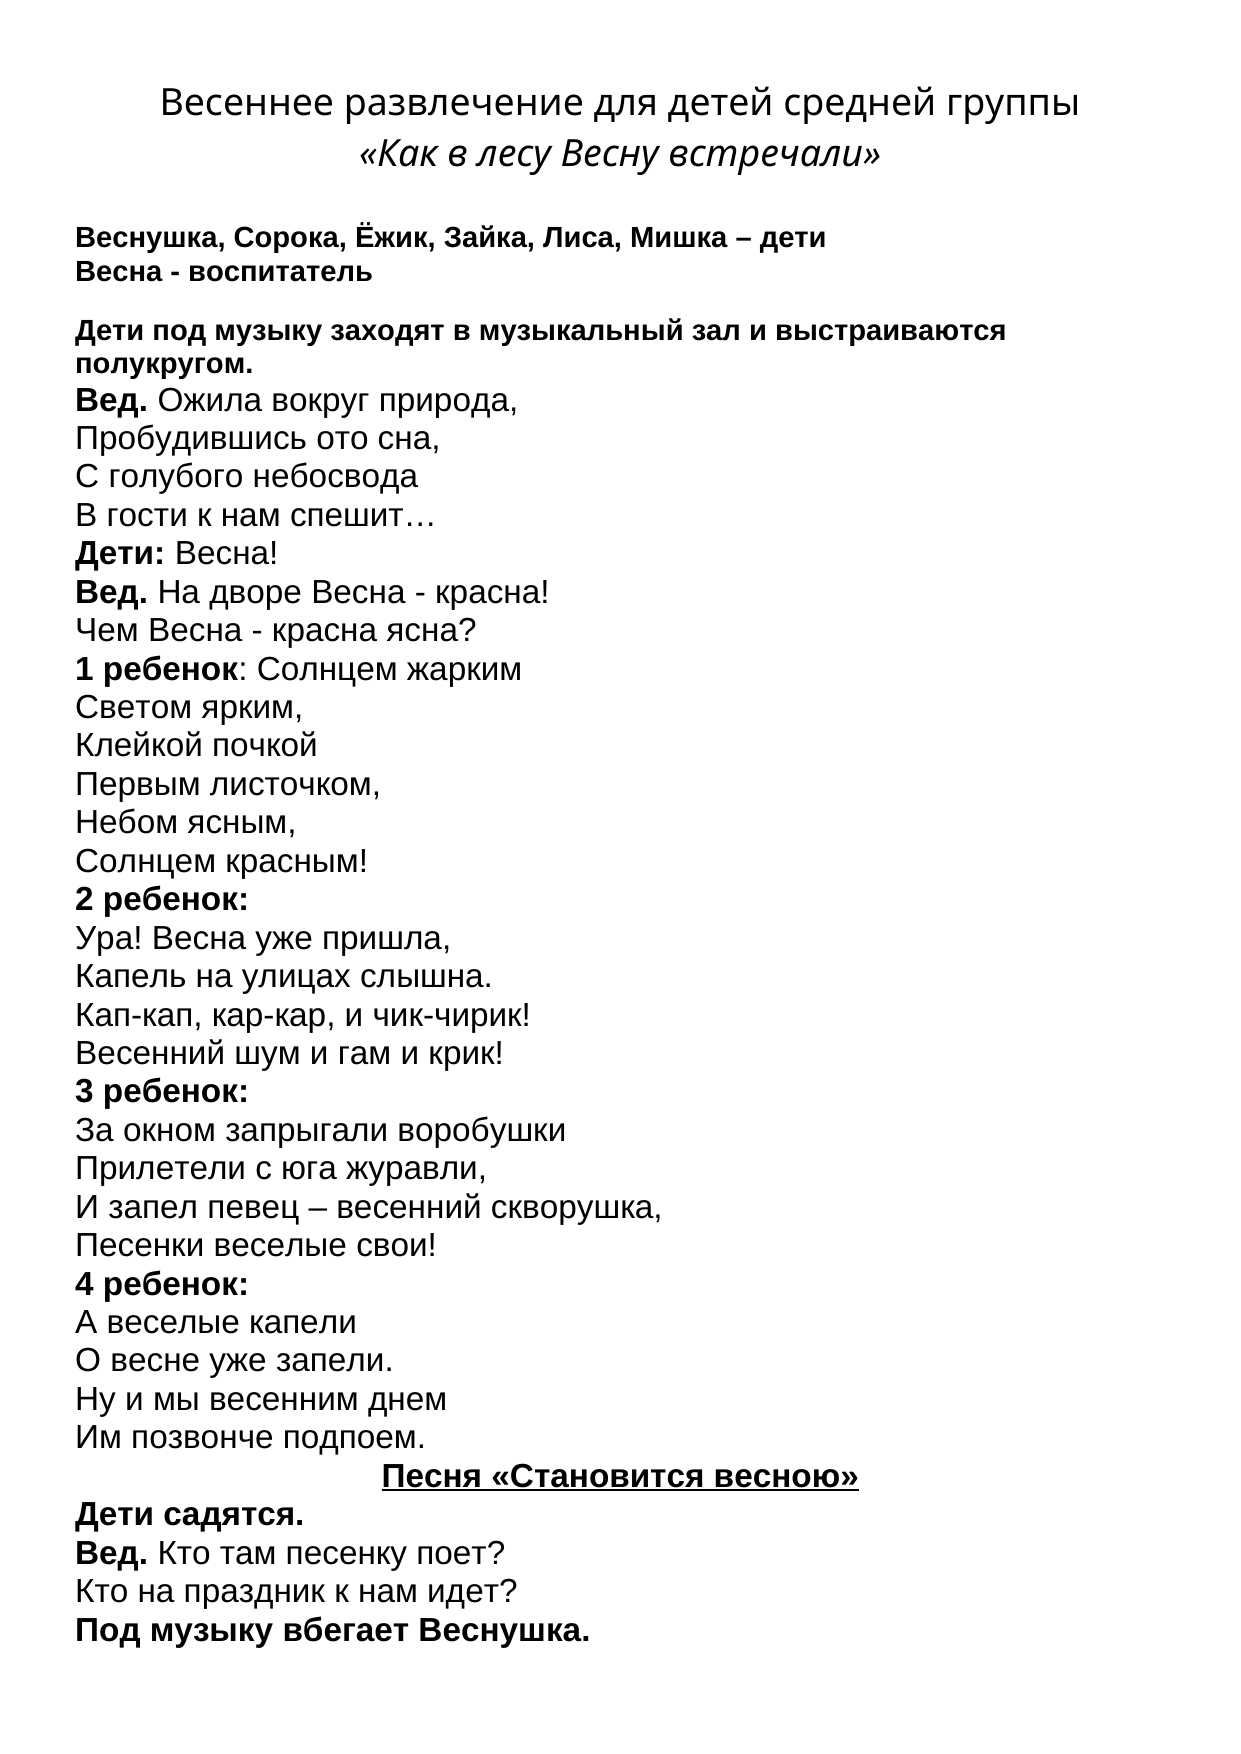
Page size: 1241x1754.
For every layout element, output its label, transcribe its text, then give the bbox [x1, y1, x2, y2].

text Весенний шум и гам и крик! [75, 1033, 1165, 1071]
text Вед. Ожила вокруг природа, [75, 379, 1165, 418]
text «Как в лесу Весну встречали» [75, 126, 1165, 177]
text Капель на улицах слышна. [75, 956, 1165, 994]
text Им позвонче подпоем. [75, 1417, 1165, 1456]
text Песня «Становится весною» [75, 1456, 1165, 1494]
text С голубого небосвода [75, 456, 1165, 495]
text Дети под музыку заходят в музыкальный зал и выстраиваются полукругом. [75, 312, 1165, 379]
text Весеннее развлечение для детей средней группы [75, 75, 1165, 126]
text 3 ребенок: [75, 1071, 1165, 1110]
text Чем Весна - красна ясна? [75, 610, 1165, 649]
text Песенки веселые свои! [75, 1225, 1165, 1264]
text Первым листочком, [75, 764, 1165, 802]
text Ну и мы весенним днем [75, 1379, 1165, 1417]
text Небом ясным, [75, 802, 1165, 841]
text 2 ребенок: [75, 879, 1165, 918]
text В гости к нам спешит… [75, 495, 1165, 533]
text 1 ребенок: Солнцем жарким [75, 649, 1165, 687]
text А веселые капели [75, 1302, 1165, 1341]
text Клейкой почкой [75, 726, 1165, 764]
text И запел певец – весенний скворушка, [75, 1187, 1165, 1225]
text Прилетели с юга журавли, [75, 1148, 1165, 1187]
text Ура! Весна уже пришла, [75, 918, 1165, 956]
text Светом ярким, [75, 687, 1165, 726]
text Кто на праздник к нам идет? [75, 1571, 1165, 1609]
text Веснушка, Сорока, Ёжик, Зайка, Лиса, Мишка – дети [75, 177, 1165, 254]
text Дети садятся. [75, 1494, 1165, 1533]
text 4 ребенок: [75, 1264, 1165, 1302]
text Вед. На дворе Весна - красна! [75, 572, 1165, 610]
text Солнцем красным! [75, 841, 1165, 879]
text Пробудившись ото сна, [75, 418, 1165, 456]
text О весне уже запели. [75, 1341, 1165, 1379]
text Кап-кап, кар-кар, и чик-чирик! [75, 994, 1165, 1033]
text Дети: Весна! [75, 533, 1165, 572]
text Под музыку вбегает Веснушка. [75, 1609, 1165, 1648]
text Весна - воспитатель [75, 254, 1165, 287]
text За окном запрыгали воробушки [75, 1110, 1165, 1148]
text Вед. Кто там песенку поет? [75, 1533, 1165, 1571]
